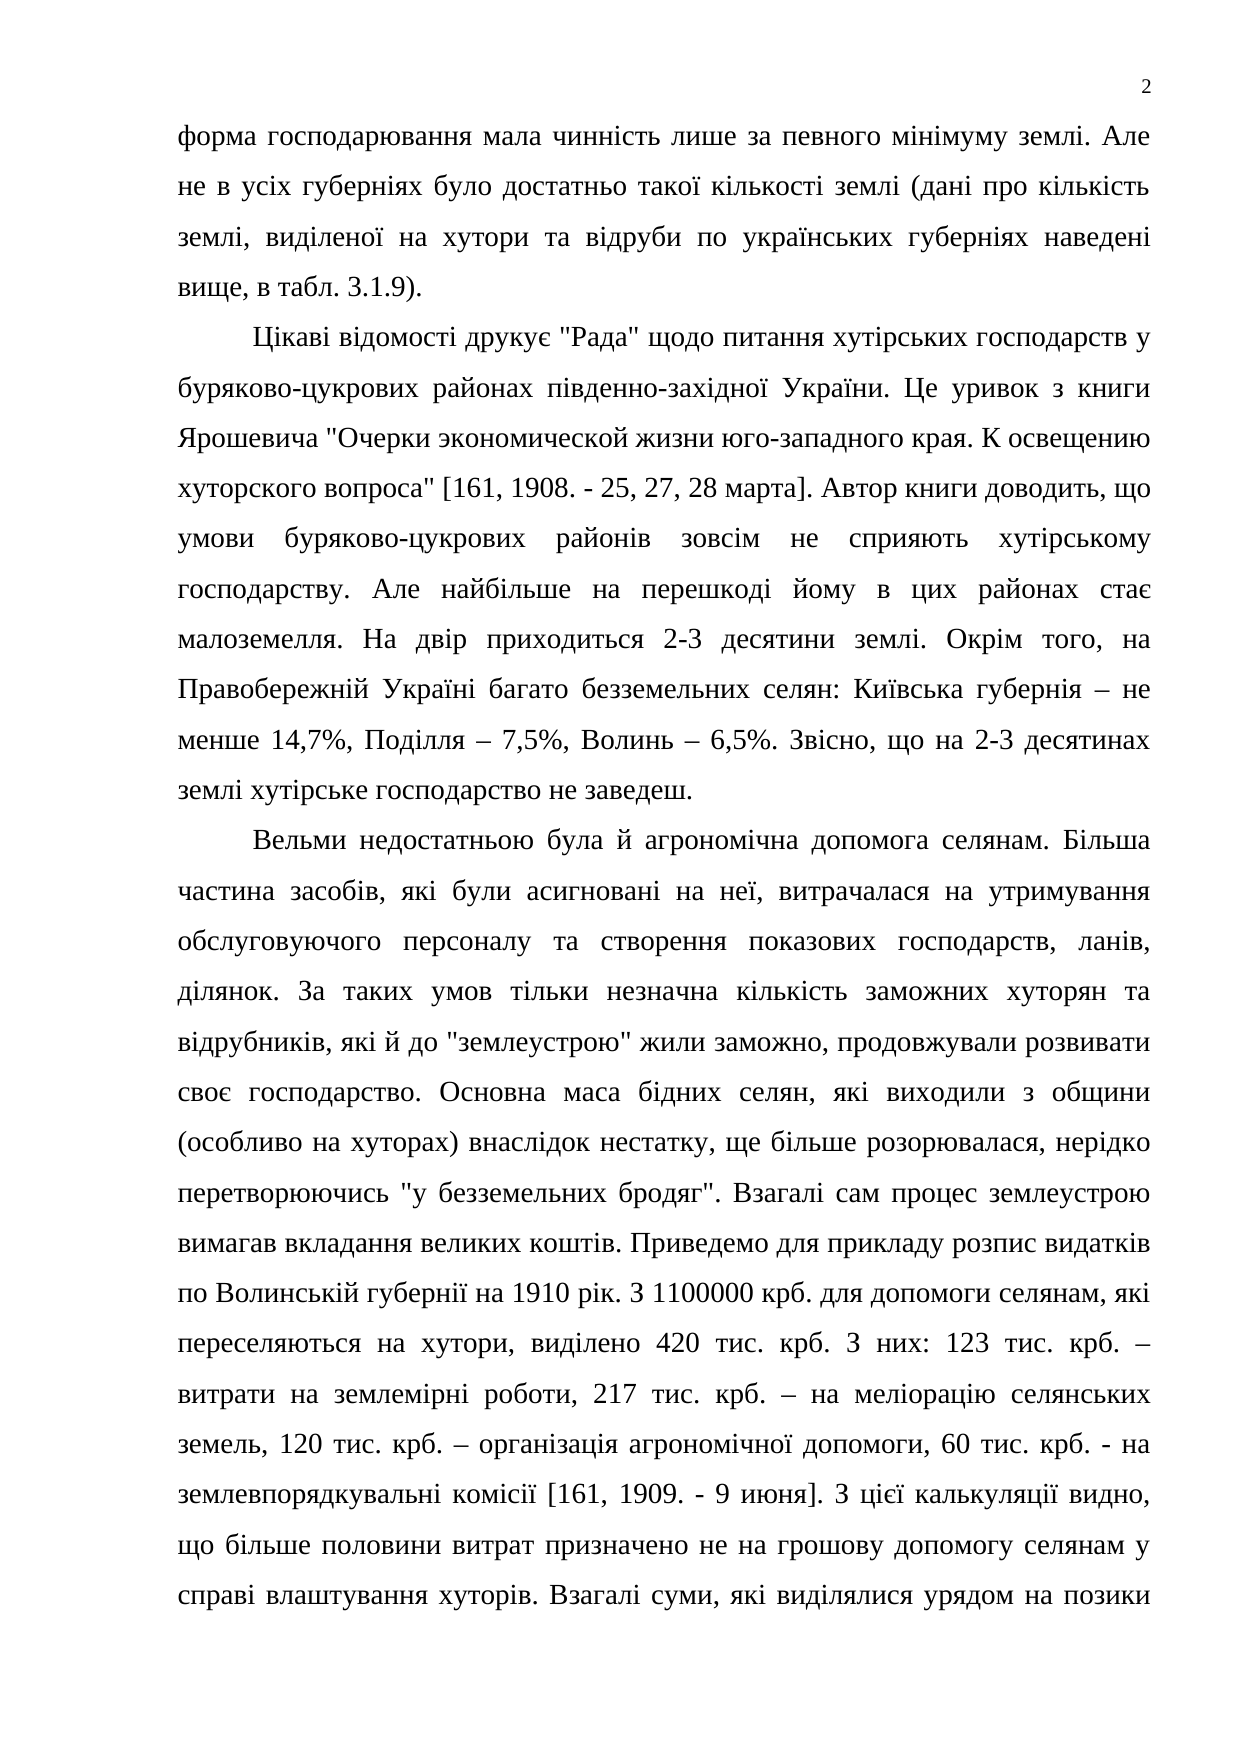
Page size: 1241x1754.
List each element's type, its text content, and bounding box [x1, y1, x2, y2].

text Цікаві відомості друкує "Рада" щодо питання хутірських господарств у буряково-цукрових районах південно-західної України. Це уривок з книги Ярошевича "Очерки экономической жизни юго-западного края. К освещению хуторского вопроса" [161, 1908. - 25, 27, 28 марта]. Автор книги доводить, що умови буряково-цукрових районів зовсім не сприяють хутірському господарству. Але найбільше на перешкоді йому в цих районах стає малоземелля. На двір приходиться 2-3 десятини землі. Окрім того, на Правобережній Україні багато безземельних селян: Київська губернія – не менше 14,7%, Поділля – 7,5%, Волинь – 6,5%. Звісно, що на 2-3 десятинах землі хутірське господарство не заведеш. [177, 319, 1152, 806]
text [177, 822, 1152, 1611]
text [177, 118, 1152, 303]
